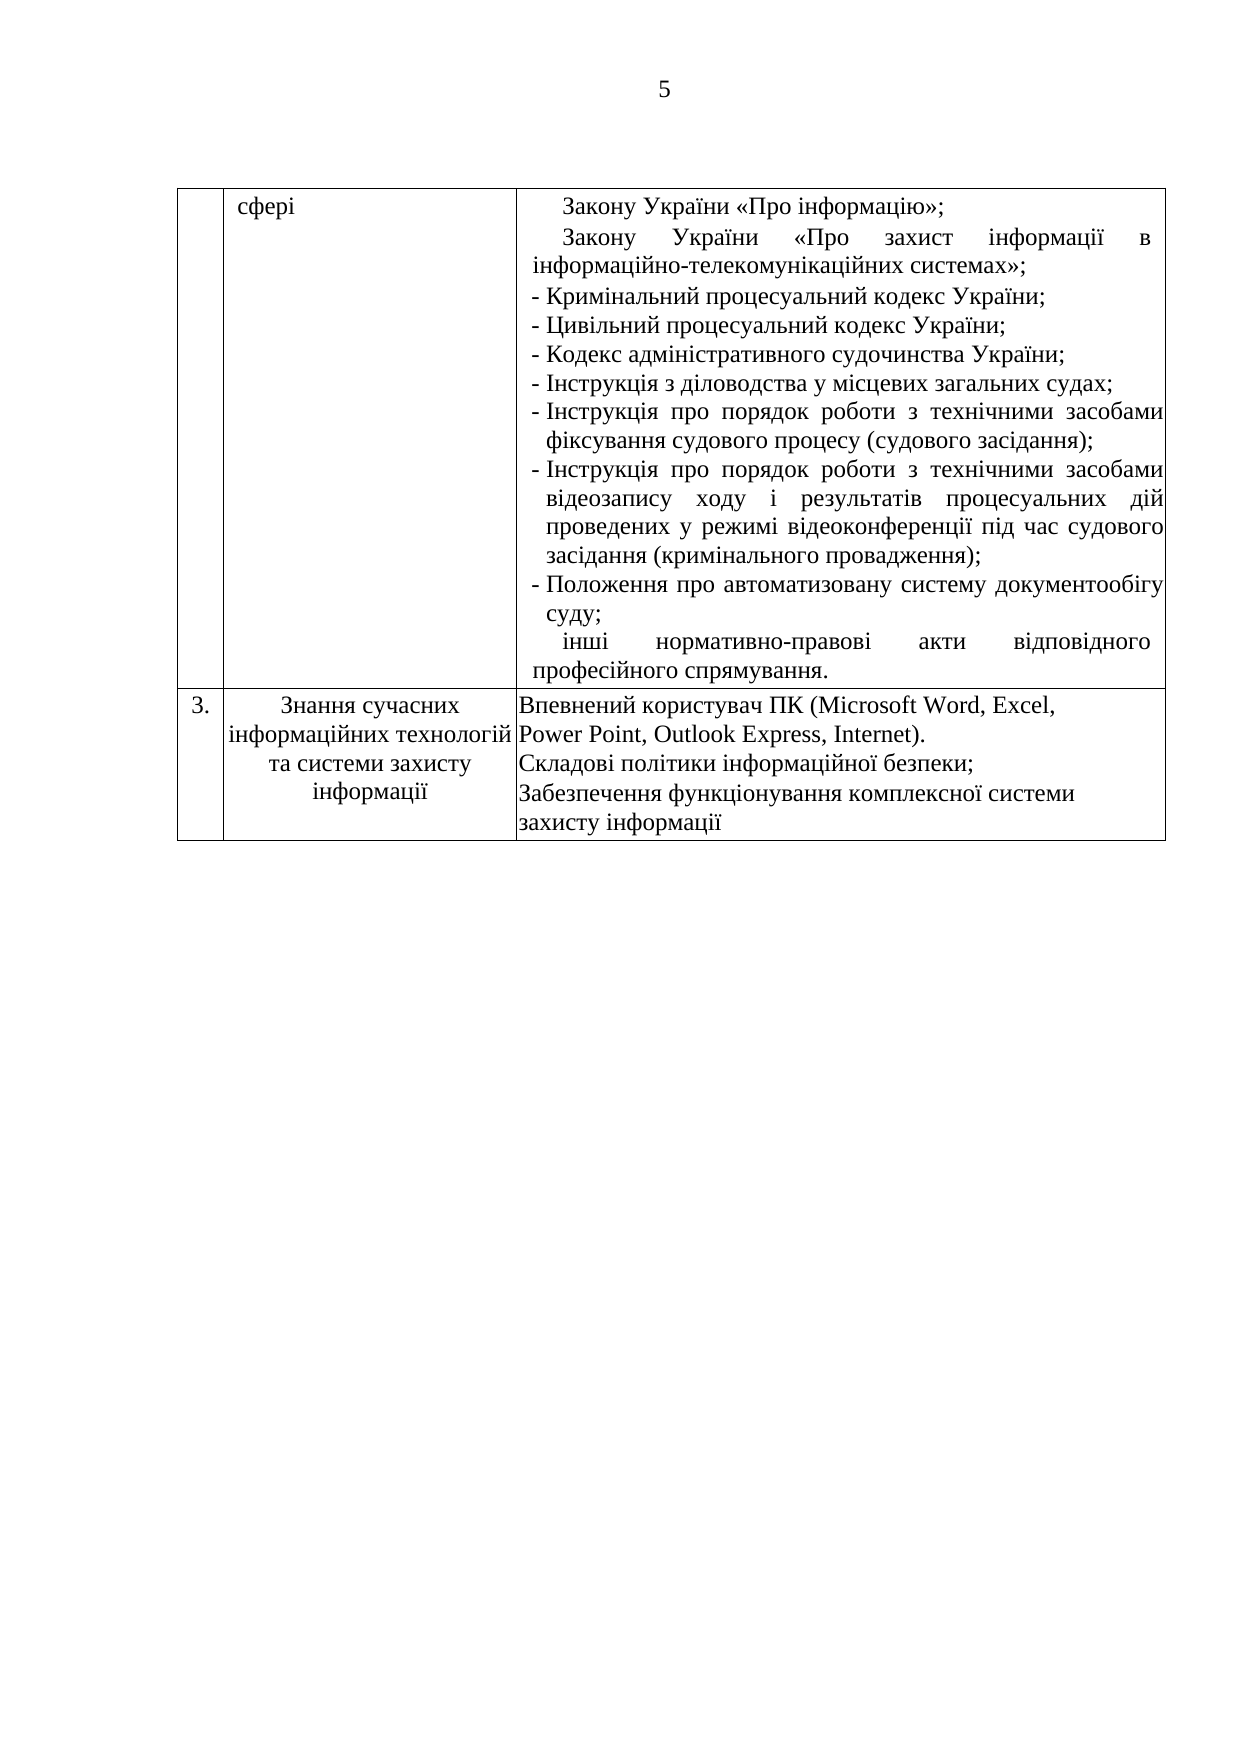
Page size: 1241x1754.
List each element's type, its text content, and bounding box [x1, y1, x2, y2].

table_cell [224, 189, 516, 688]
table_cell Впевнений користувач ПК (Microsoft Word, Excel, Power Point, Outlook Express, Internet). Складові політики інформаційної безпеки; Забезпечення функціонування комплексної системи захисту інформації [517, 689, 1165, 840]
table_cell 3. [178, 689, 223, 840]
table_cell Знання сучасних інформаційних технологій та системи захисту інформації [224, 689, 516, 840]
table_cell 2. [178, 189, 223, 688]
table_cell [517, 189, 1165, 688]
